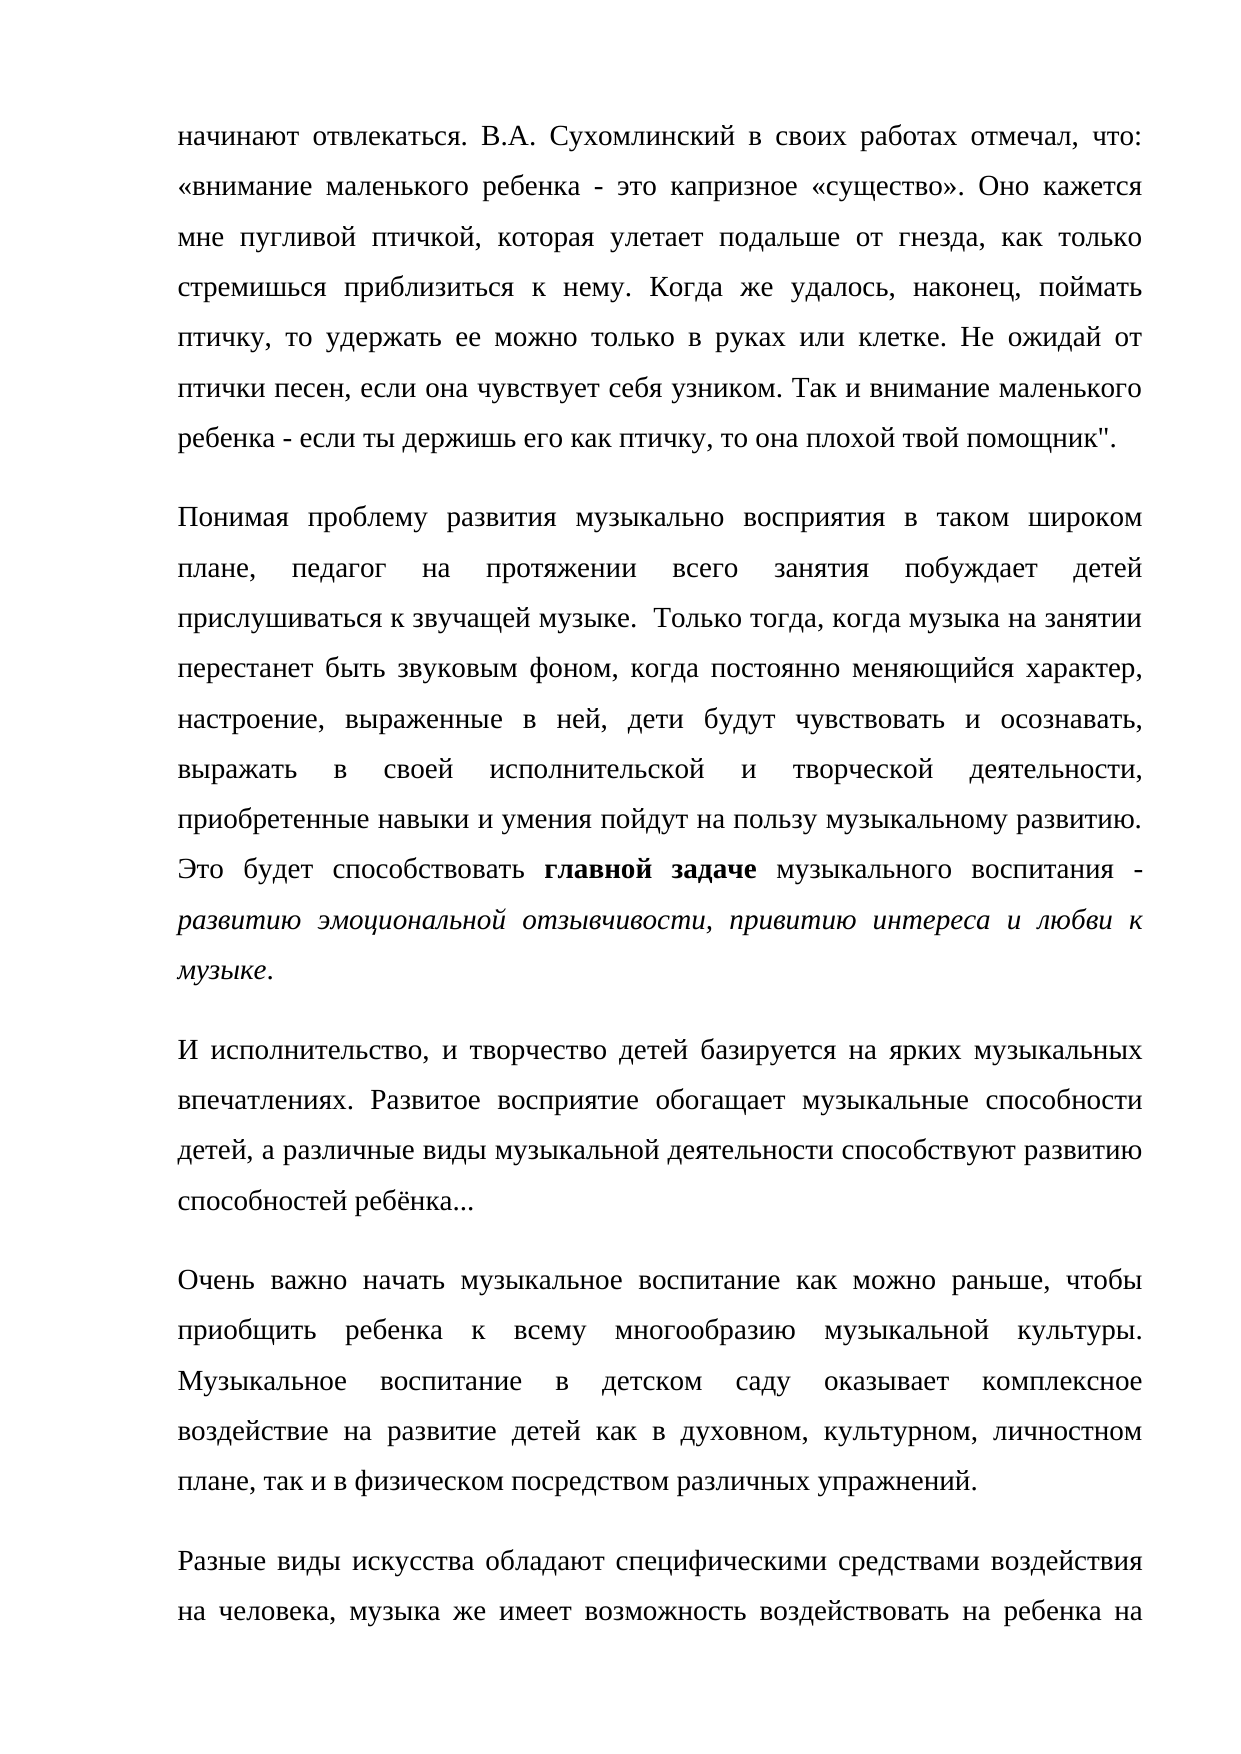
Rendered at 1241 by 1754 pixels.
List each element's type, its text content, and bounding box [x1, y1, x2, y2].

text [177, 118, 1143, 453]
text И исполнительство, и творчество детей базируется на ярких музыкальных впечатлениях. Развитое восприятие обогащает музыкальные способности детей, а различные виды музыкальной деятельности способствуют развитию способностей ребёнка... [177, 1032, 1143, 1216]
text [177, 1543, 1143, 1627]
text Очень важно начать музыкальное воспитание как можно раньше, чтобы приобщить ребенка к всему многообразию музыкальной культуры. Музыкальное воспитание в детском саду оказывает комплексное воздействие на развитие детей как в духовном, культурном, личностном плане, так и в физическом посредством различных упражнений. [177, 1262, 1143, 1497]
text Понимая проблему развития музыкально восприятия в таком широком плане, педагог на протяжении всего занятия побуждает детей прислушиваться к звучащей музыке. Только тогда, когда музыка на занятии перестанет быть звуковым фоном, когда постоянно меняющийся характер, настроение, выраженные в ней, дети будут чувствовать и осознавать, выражать в своей исполнительской и творческой деятельности, приобретенные навыки и умения пойдут на пользу музыкальному развитию. Это будет способствовать главной задаче музыкального воспитания -развитию эмоциональной отзывчивости, привитию интереса и любви к музыке. [177, 499, 1143, 986]
